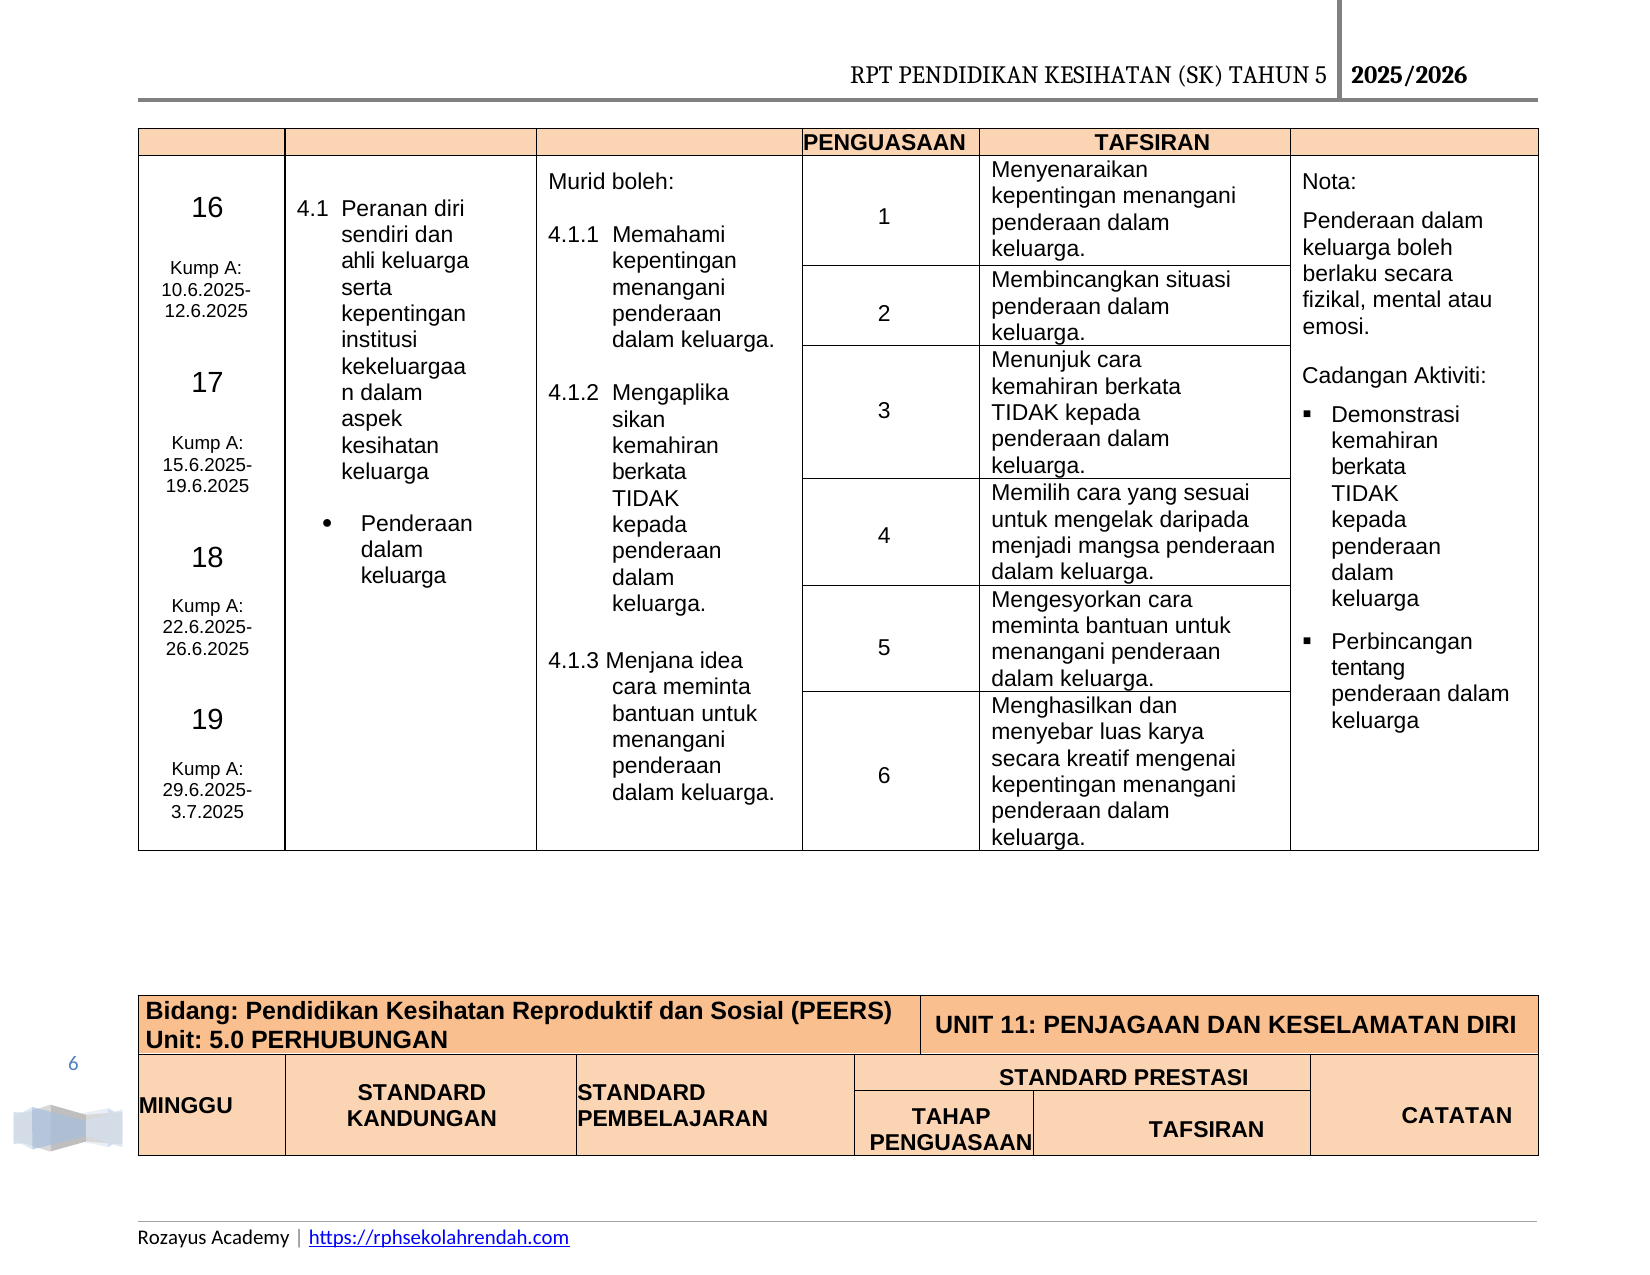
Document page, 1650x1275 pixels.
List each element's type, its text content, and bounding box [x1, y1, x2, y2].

table_cell TAFSIRAN [980, 129, 1290, 155]
table_cell TAHAP PENGUASAAN [803, 129, 979, 155]
table_cell Menghasilkan dan menyebar luas karya secara kreatif mengenai kepentingan menangani penderaan dalam keluarga. [980, 692, 1290, 850]
table_cell TAFSIRAN [1034, 1091, 1310, 1155]
table_cell Mengesyorkan cara meminta bantuan untuk menangani penderaan dalam keluarga. [980, 586, 1290, 691]
table_cell Memilih cara yang sesuai untuk mengelak daripada menjadi mangsa penderaan dalam keluarga. [980, 479, 1290, 584]
table_cell 3 [803, 346, 979, 478]
table_header UNIT 11: PENJAGAAN DAN KESELAMATAN DIRI [921, 996, 1538, 1053]
table_cell Menyenaraikan kepentingan menangani penderaan dalam keluarga. [980, 156, 1290, 265]
table_cell 6 [803, 692, 979, 850]
table_cell Membincangkan situasi penderaan dalam keluarga. [980, 266, 1290, 345]
table_cell Menunjuk cara kemahiran berkata TIDAK kepada penderaan dalam keluarga. [980, 346, 1290, 478]
table_cell 5 [803, 586, 979, 691]
table_cell MINGGU [139, 1055, 285, 1155]
table_cell Murid boleh: Memahami kepentingan menangani penderaan dalam keluarga. Mengaplikasikan kemahiran berkata TIDAK kepada penderaan dalam keluarga. 4.1.3 Menjana idea cara meminta bantuan untuk menangani penderaan dalam keluarga. [537, 156, 802, 850]
table_cell Nota: Penderaan dalam keluarga boleh berlaku secara fizikal, mental atau emosi. Cadangan Aktiviti: Demonstrasi kemahiran berkata TIDAK kepada penderaan dalam keluarga Perbincangan tentang penderaan dalam keluarga [1291, 156, 1538, 850]
table_header Bidang: Pendidikan Kesihatan Reproduktif dan Sosial (PEERS) Unit: 5.0 PERHUBUNGAN [139, 996, 920, 1053]
table_cell STANDARD KANDUNGAN [286, 1055, 576, 1155]
table_cell 2 [803, 266, 979, 345]
table_cell 16 Kump A: 10.6.2025-12.6.2025 17 Kump A: 15.6.2025-19.6.2025 18 Kump A: 22.6.2025-26.6.2025 19 Kump A: 29.6.2025-3.7.2025 [139, 156, 284, 850]
table_cell STANDARD PEMBELAJARAN [577, 1055, 854, 1155]
table_cell 1 [803, 156, 979, 265]
table_cell STANDARD PRESTASI [855, 1055, 1310, 1090]
table_cell TAHAP PENGUASAAN [855, 1091, 1033, 1155]
table_cell CATATAN [1311, 1055, 1538, 1155]
table_cell 4 [803, 479, 979, 584]
table_cell Peranan diri sendiri dan ahli keluarga serta kepentingan institusi kekeluargaan dalam aspek kesihatan keluarga Penderaan dalam keluarga [286, 156, 536, 850]
